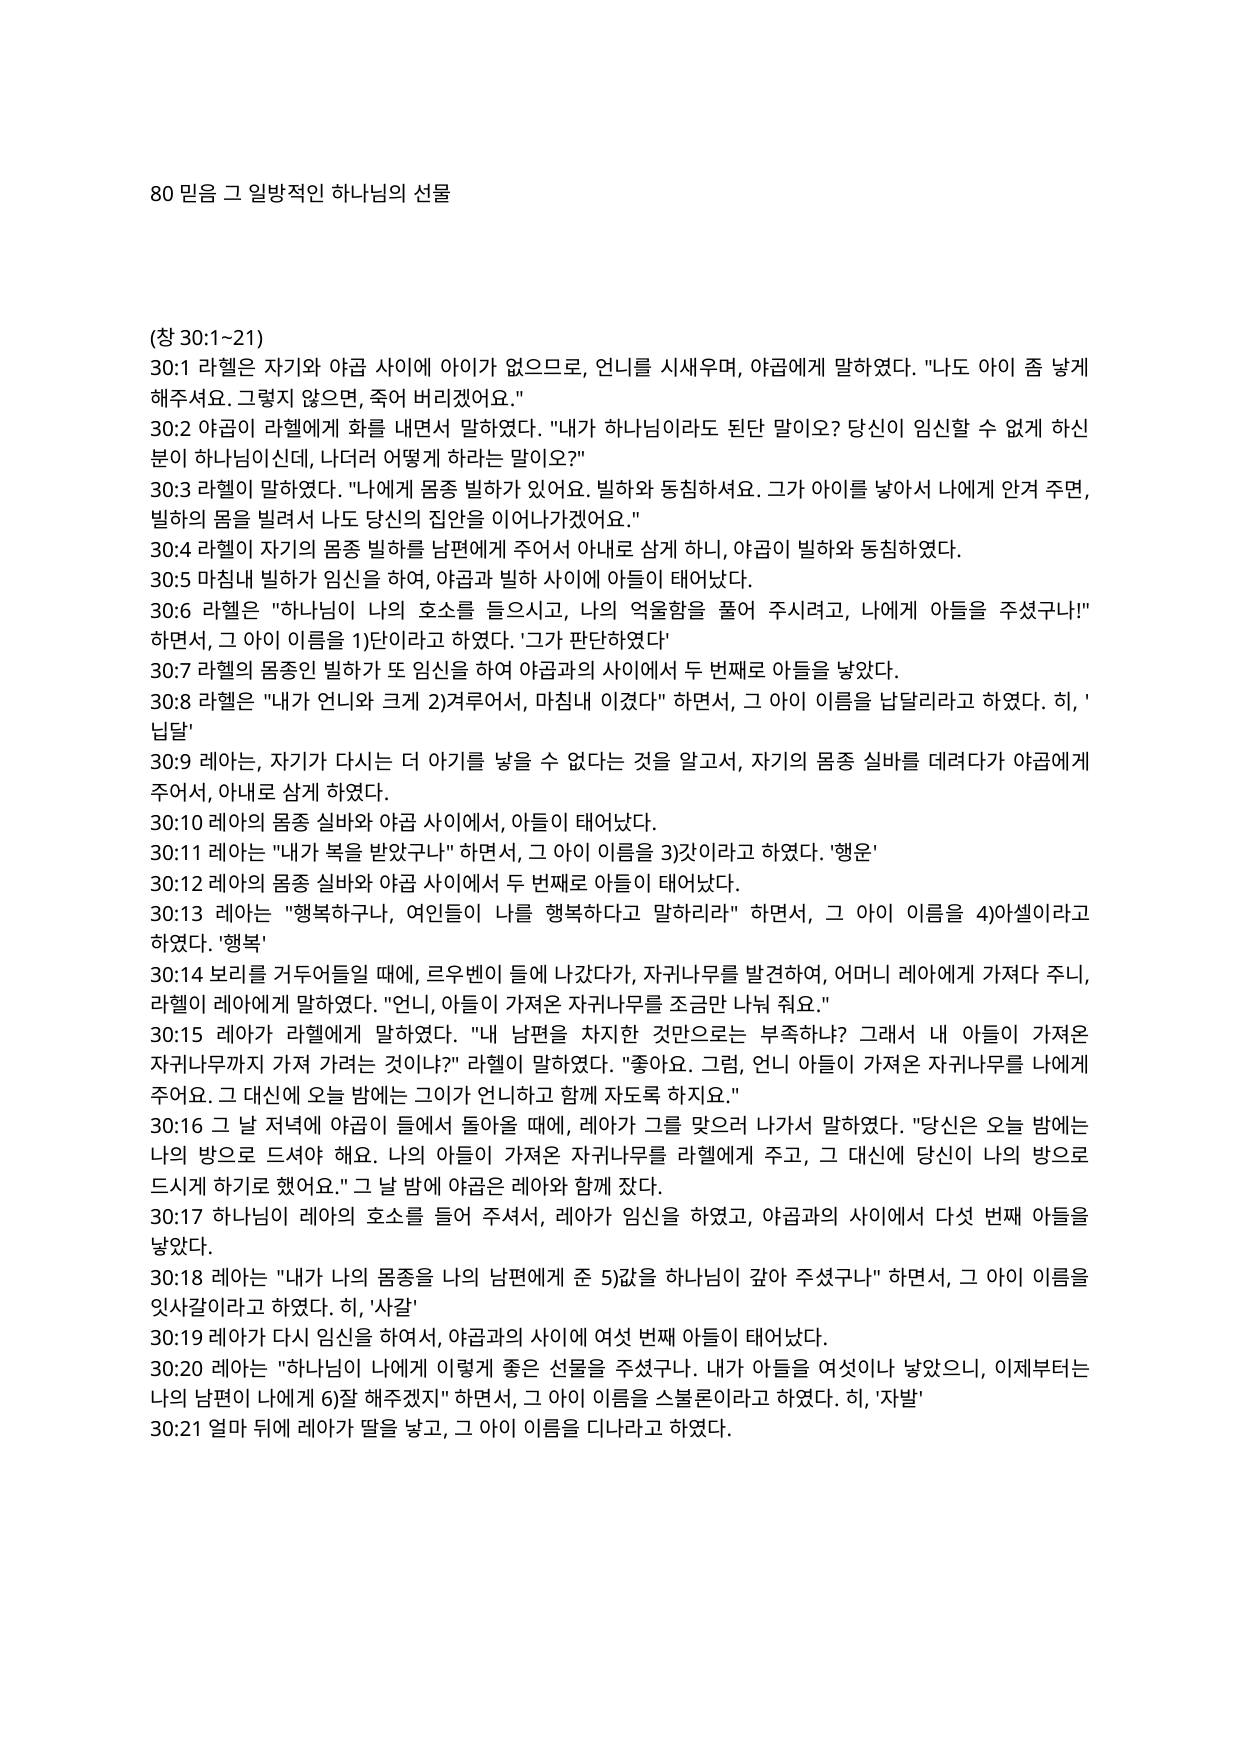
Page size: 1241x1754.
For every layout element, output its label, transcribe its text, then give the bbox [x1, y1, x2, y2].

text 30:19 레아가 다시 임신을 하여서, 야곱과의 사이에 여섯 번째 아들이 태어났다. [150, 1322, 1090, 1352]
text 30:6 라헬은 "하나님이 나의 호소를 들으시고, 나의 억울함을 풀어 주시려고, 나에게 아들을 주셨구나!" 하면서, 그 아이 이름을 1)단이라고 하였다. '그가 판단하였다' [150, 594, 1090, 655]
text 30:5 마침내 빌하가 임신을 하여, 야곱과 빌하 사이에 아들이 태어났다. [150, 564, 1090, 594]
text 30:2 야곱이 라헬에게 화를 내면서 말하였다. "내가 하나님이라도 된단 말이오? 당신이 임신할 수 없게 하신 분이 하나님이신데, 나더러 어떻게 하라는 말이오?" [150, 412, 1090, 473]
text 80 믿음 그 일방적인 하나님의 선물 [150, 177, 1090, 207]
text 30:16 그 날 저녁에 야곱이 들에서 돌아올 때에, 레아가 그를 맞으러 나가서 말하였다. "당신은 오늘 밤에는 나의 방으로 드셔야 해요. 나의 아들이 가져온 자귀나무를 라헬에게 주고, 그 대신에 당신이 나의 방으로 드시게 하기로 했어요." 그 날 밤에 야곱은 레아와 함께 잤다. [150, 1109, 1090, 1200]
text 30:11 레아는 "내가 복을 받았구나" 하면서, 그 아이 이름을 3)갓이라고 하였다. '행운' [150, 837, 1090, 867]
text 30:9 레아는, 자기가 다시는 더 아기를 낳을 수 없다는 것을 알고서, 자기의 몸종 실바를 데려다가 야곱에게 주어서, 아내로 삼게 하였다. [150, 746, 1090, 806]
text 30:8 라헬은 "내가 언니와 크게 2)겨루어서, 마침내 이겼다" 하면서, 그 아이 이름을 납달리라고 하였다. 히, '닙달' [150, 685, 1090, 746]
text (창30:1~21) [150, 321, 1090, 352]
text 30:3 라헬이 말하였다. "나에게 몸종 빌하가 있어요. 빌하와 동침하셔요. 그가 아이를 낳아서 나에게 안겨 주면, 빌하의 몸을 빌려서 나도 당신의 집안을 이어나가겠어요." [150, 473, 1090, 533]
text 30:20 레아는 "하나님이 나에게 이렇게 좋은 선물을 주셨구나. 내가 아들을 여섯이나 낳았으니, 이제부터는 나의 남편이 나에게 6)잘 해주겠지" 하면서, 그 아이 이름을 스불론이라고 하였다. 히, '자발' [150, 1352, 1090, 1412]
text 30:13 레아는 "행복하구나, 여인들이 나를 행복하다고 말하리라" 하면서, 그 아이 이름을 4)아셀이라고 하였다. '행복' [150, 897, 1090, 958]
text 30:14 보리를 거두어들일 때에, 르우벤이 들에 나갔다가, 자귀나무를 발견하여, 어머니 레아에게 가져다 주니, 라헬이 레아에게 말하였다. "언니, 아들이 가져온 자귀나무를 조금만 나눠 줘요." [150, 958, 1090, 1018]
text 30:4 라헬이 자기의 몸종 빌하를 남편에게 주어서 아내로 삼게 하니, 야곱이 빌하와 동침하였다. [150, 533, 1090, 564]
text 30:15 레아가 라헬에게 말하였다. "내 남편을 차지한 것만으로는 부족하냐? 그래서 내 아들이 가져온 자귀나무까지 가져 가려는 것이냐?" 라헬이 말하였다. "좋아요. 그럼, 언니 아들이 가져온 자귀나무를 나에게 주어요. 그 대신에 오늘 밤에는 그이가 언니하고 함께 자도록 하지요." [150, 1018, 1090, 1109]
text 30:1 라헬은 자기와 야곱 사이에 아이가 없으므로, 언니를 시새우며, 야곱에게 말하였다. "나도 아이 좀 낳게 해주셔요. 그렇지 않으면, 죽어 버리겠어요." [150, 352, 1090, 412]
text 30:7 라헬의 몸종인 빌하가 또 임신을 하여 야곱과의 사이에서 두 번째로 아들을 낳았다. [150, 655, 1090, 685]
text 30:12 레아의 몸종 실바와 야곱 사이에서 두 번째로 아들이 태어났다. [150, 867, 1090, 897]
text 30:21 얼마 뒤에 레아가 딸을 낳고, 그 아이 이름을 디나라고 하였다. [150, 1412, 1090, 1443]
text 30:18 레아는 "내가 나의 몸종을 나의 남편에게 준 5)값을 하나님이 갚아 주셨구나" 하면서, 그 아이 이름을 잇사갈이라고 하였다. 히, '사갈' [150, 1261, 1090, 1322]
text 30:10 레아의 몸종 실바와 야곱 사이에서, 아들이 태어났다. [150, 806, 1090, 837]
text 30:17 하나님이 레아의 호소를 들어 주셔서, 레아가 임신을 하였고, 야곱과의 사이에서 다섯 번째 아들을 낳았다. [150, 1200, 1090, 1261]
